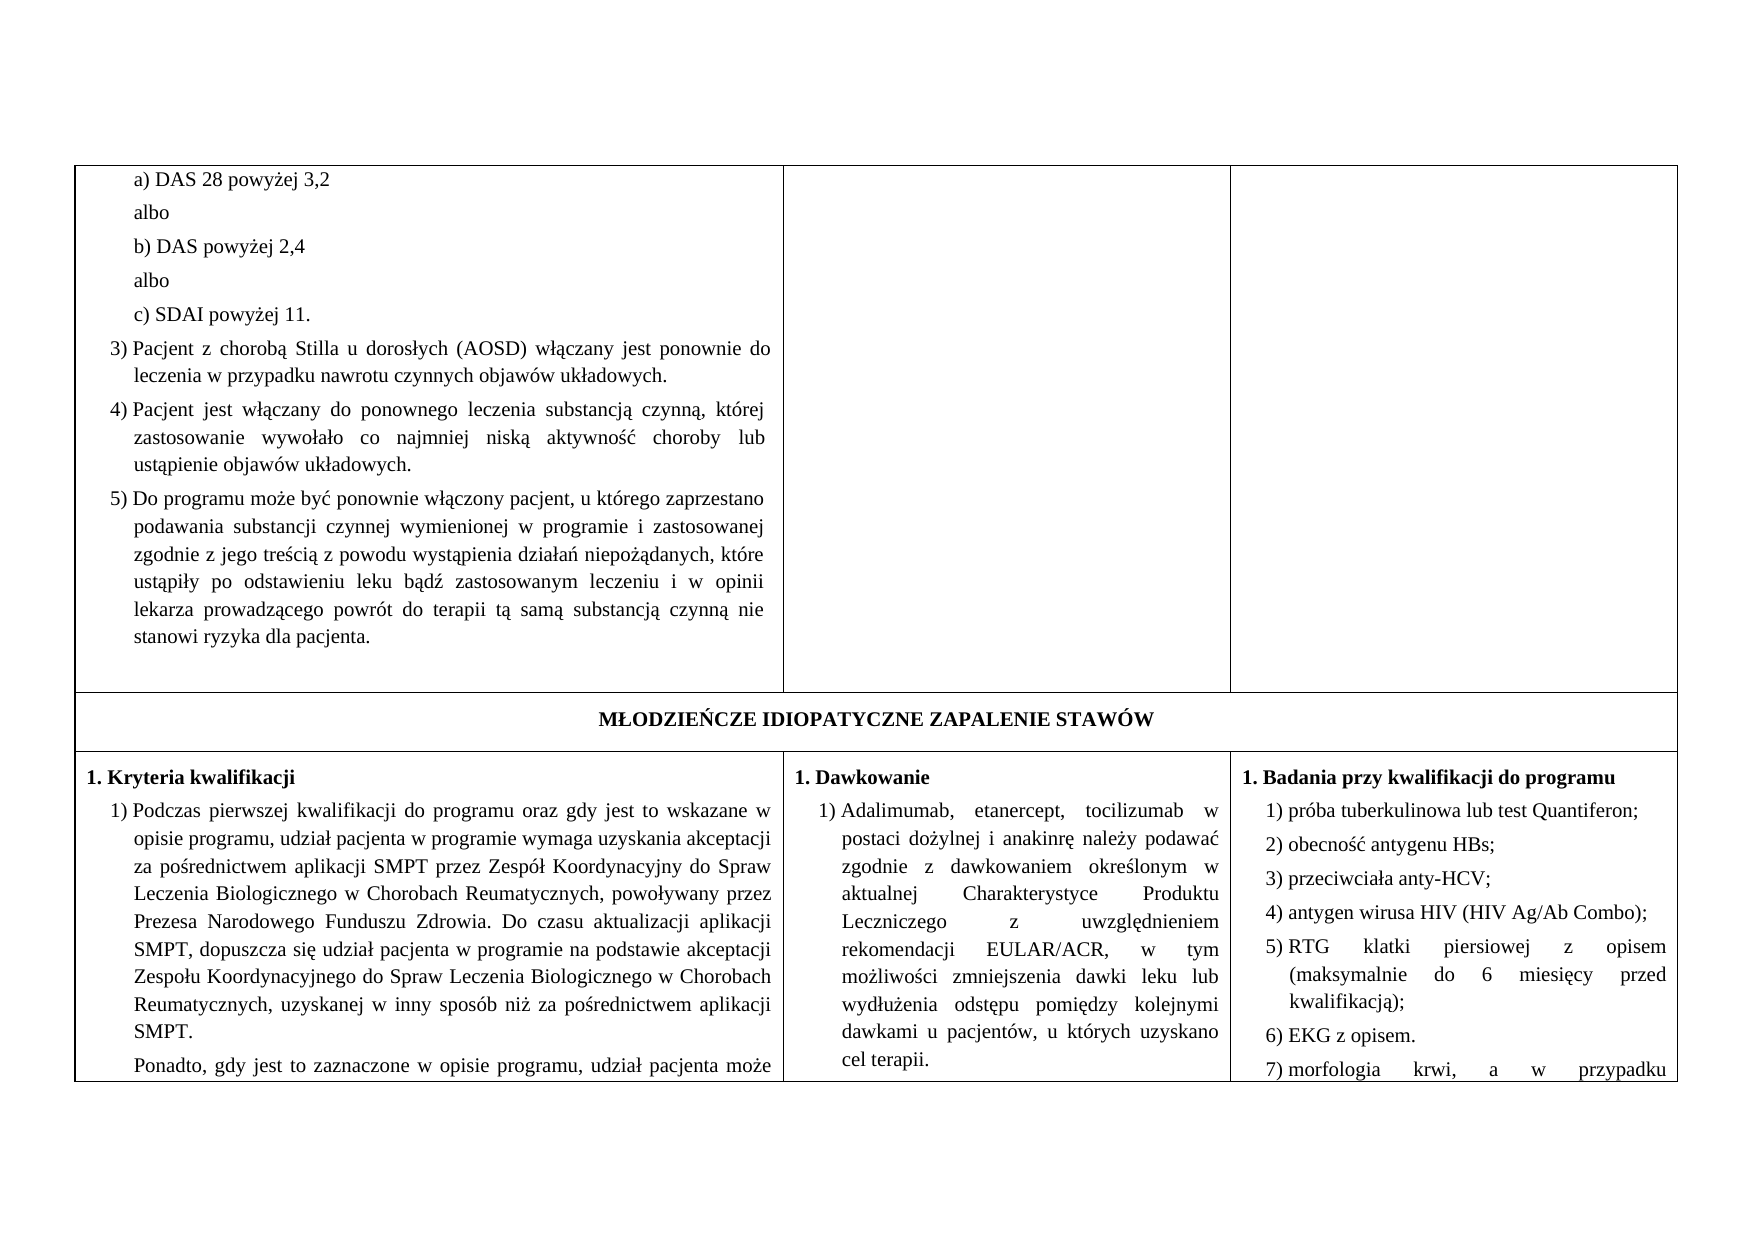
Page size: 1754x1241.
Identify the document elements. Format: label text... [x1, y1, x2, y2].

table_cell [1231, 166, 1677, 692]
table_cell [784, 752, 1230, 1081]
table_cell MŁODZIEŃCZE IDIOPATYCZNE ZAPALENIE STAWÓW [76, 693, 1677, 751]
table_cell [1231, 752, 1677, 1081]
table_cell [784, 166, 1230, 692]
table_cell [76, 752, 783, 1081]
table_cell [76, 166, 783, 692]
